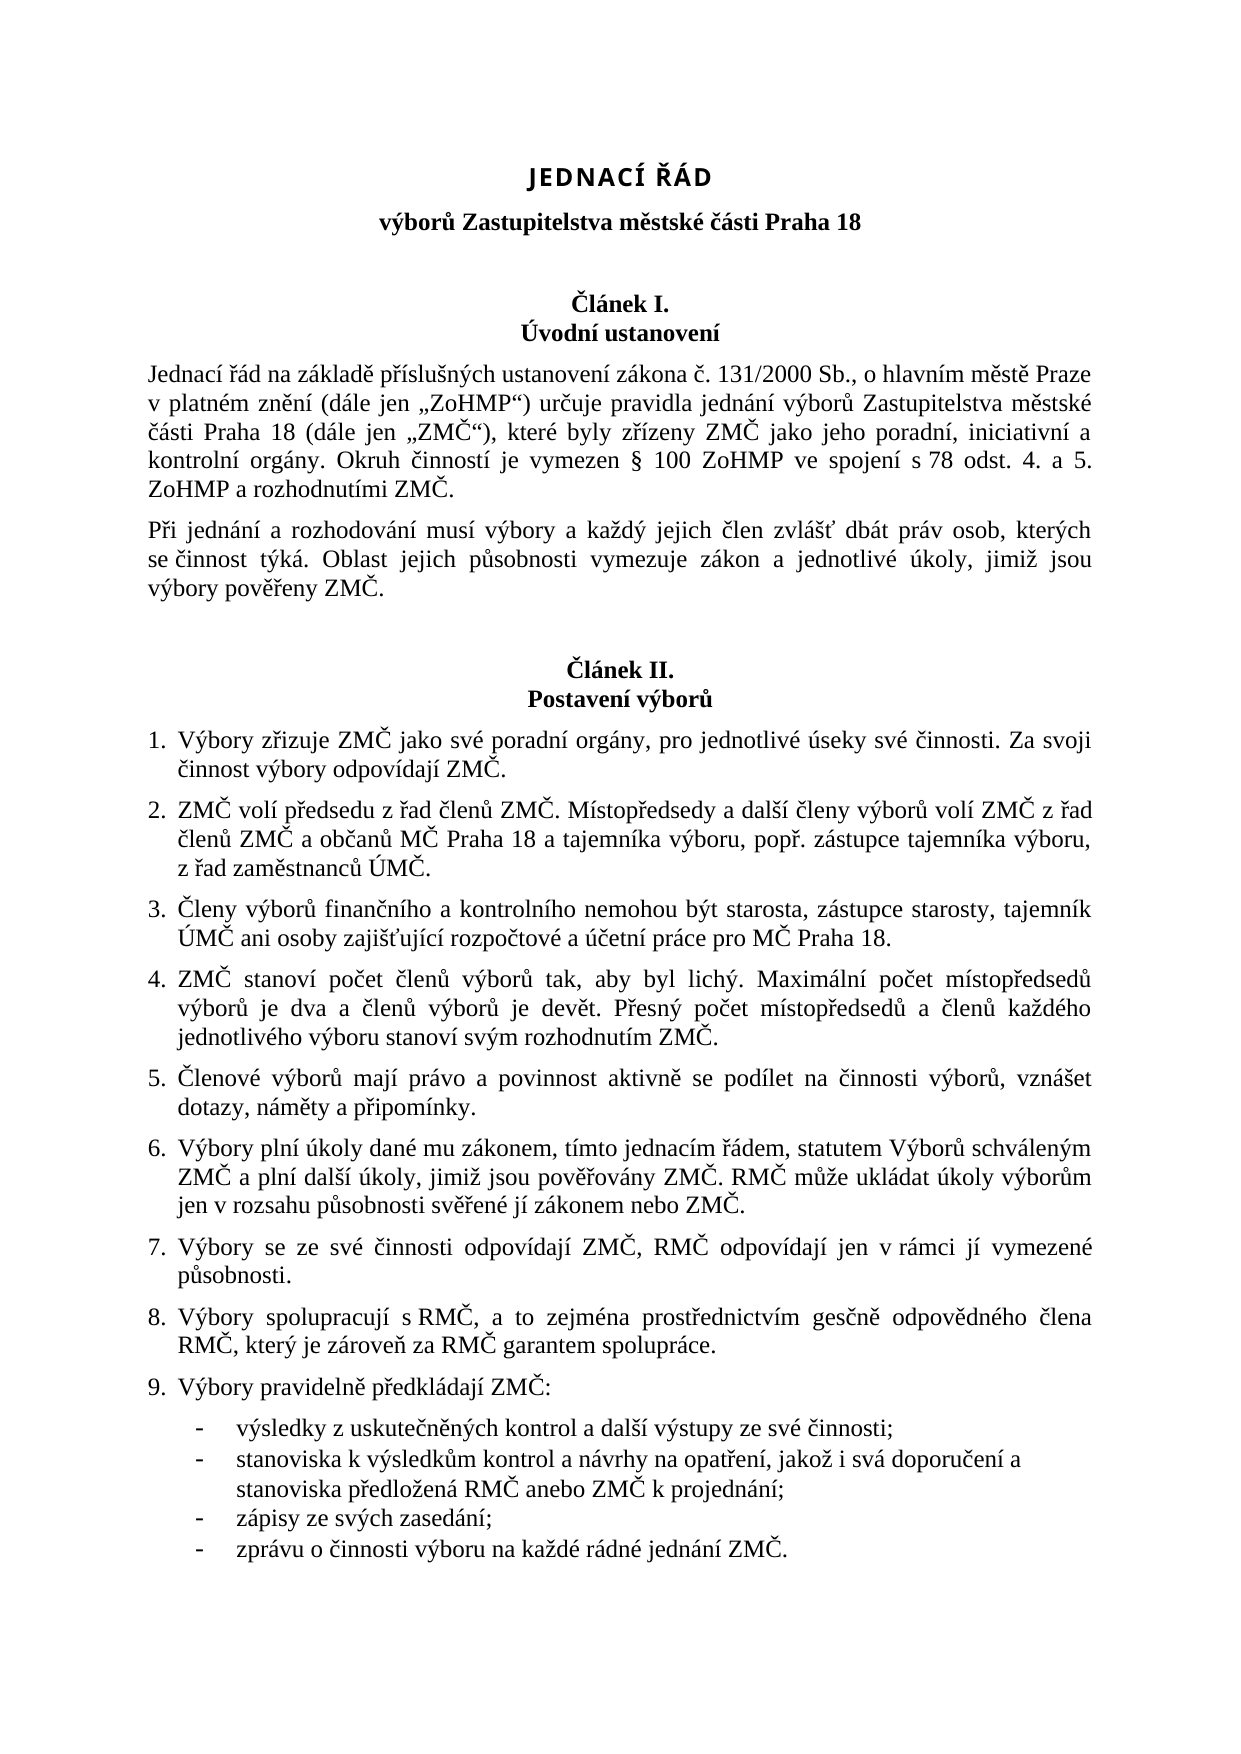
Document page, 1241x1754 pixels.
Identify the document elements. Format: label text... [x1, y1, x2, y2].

text Při jednání a rozhodování musí výbory a každý jejich člen zvlášť dbát práv osob, kterých se činnost týká. Oblast jejich působnosti vymezuje zákon a jednotlivé úkoly, jimiž jsou výbory pověřeny ZMČ. [148, 515, 1093, 602]
text Jednací řád na základě příslušných ustanovení zákona č. 131/2000 Sb., o hlavním městě Praze v platném znění (dále jen „ZoHMP“) určuje pravidla jednání výborů Zastupitelstva městské části Praha 18 (dále jen „ZMČ“), které byly zřízeny ZMČ jako jeho poradní, iniciativní a kontrolní orgány. Okruh činností je vymezen § 100 ZoHMP ve spojení s 78 odst. 4. a 5. ZoHMP a rozhodnutími ZMČ. [148, 359, 1093, 503]
list Výbory pravidelně předkládají ZMČ: [148, 1372, 1093, 1400]
list Výbory spolupracují s RMČ, a to zejména prostřednictvím gesčně odpovědného člena RMČ, který je zároveň za RMČ garantem spolupráce. [148, 1302, 1093, 1359]
text Článek I. [148, 289, 1093, 318]
text JEDNACÍ ŘÁD [148, 160, 1093, 194]
list ZMČ volí předsedu z řad členů ZMČ. Místopředsedy a další členy výborů volí ZMČ z řad členů ZMČ a občanů MČ Praha tajemníka výboru, popř. zástupce tajemníka výboru, z řad zaměstnanců ÚMČ. [148, 795, 1093, 882]
list Členy výborů finančního a kontrolního nemohou být starosta, zástupce starosty, tajemník ÚMČ ani osoby zajišťující rozpočtové a účetní práce pro MČ Praha 18. [148, 894, 1093, 952]
text Postavení výborů [148, 684, 1093, 713]
list Výbory zřizuje ZMČ jako své poradní orgány, pro jednotlivé úseky své činnosti. Za svoji činnost výbory odpovídají ZMČ. [148, 725, 1093, 783]
text výborů Zastupitelstva městské části Praha 18 [148, 207, 1093, 235]
list výsledky z uskutečněných kontrol a další výstupy ze své činnosti; [192, 1413, 1093, 1444]
list Výbory se ze své činnosti odpovídají ZMČ, RMČ odpovídají jen v rámci jí vymezené působnosti. [148, 1232, 1093, 1289]
list Členové výborů mají právo a povinnost aktivně se podílet na činnosti výborů, vznášet dotazy, náměty a připomínky. [148, 1063, 1093, 1120]
text Úvodní ustanovení [148, 318, 1093, 347]
list Výbory plní úkoly dané mu zákonem, tímto jednacím řádem, statutem Výborů schváleným ZMČ a plní další úkoly, jimiž jsou pověřovány ZMČ. RMČ může ukládat úkoly výborům jen v rozsahu působnosti svěřené jí zákonem nebo ZMČ. [148, 1133, 1093, 1219]
list stanoviska k výsledkům kontrol a návrhy na opatření, jakož i svá doporučení a stanoviska předložená RMČ anebo ZMČ k projednání; [192, 1444, 1093, 1503]
text Článek II. [148, 655, 1093, 684]
list zprávu o činnosti výboru na každé rádné jednání ZMČ. [192, 1534, 1093, 1565]
list zápisy ze svých zasedání; [192, 1503, 1093, 1534]
list ZMČ stanoví počet členů výborů tak, aby byl lichý. Maximální počet místopředsedů výborů je dva a členů výborů je devět. Přesný počet místopředsedů a členů každého jednotlivého výboru stanoví svým rozhodnutím ZMČ. [148, 964, 1093, 1050]
